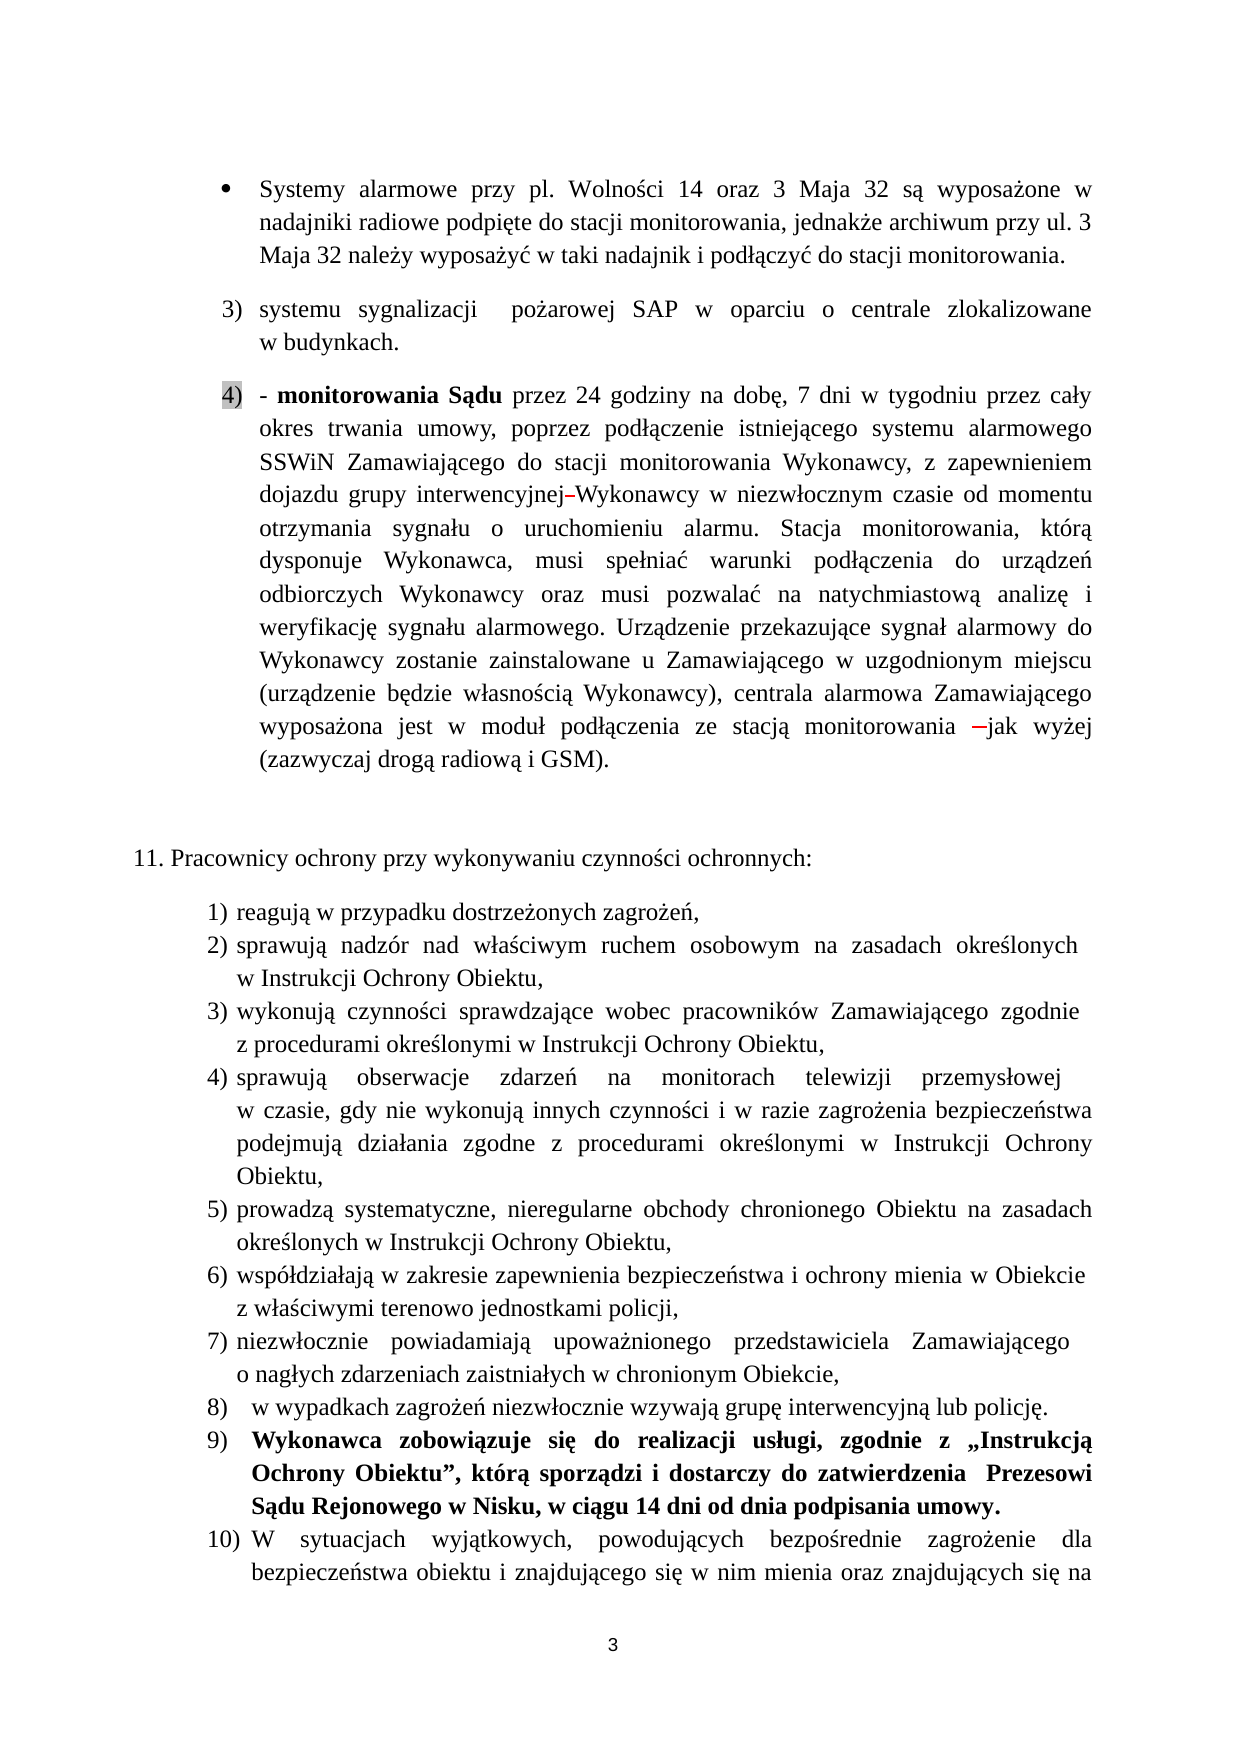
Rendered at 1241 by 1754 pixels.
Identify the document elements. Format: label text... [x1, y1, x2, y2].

list sprawują obserwacje zdarzeń na monitorach telewizji przemysłowej w czasie, gdy nie wykonują innych czynności i w razie zagrożenia bezpieczeństwa podejmują działania zgodne z procedurami określonymi w Instrukcji Ochrony Obiektu, [207, 1062, 1093, 1189]
list - monitorowania Sądu przez 24 godziny na dobę, 7 dni w tygodniu przez cały okres trwania umowy, poprzez podłączenie istniejącego systemu alarmowego SSWiN Zamawiającego do stacji monitorowania Wykonawcy, z zapewnieniem dojazdu grupy interwencyjnej Wykonawcy w niezwłocznym czasie od momentu otrzymania sygnału o uruchomieniu alarmu. Stacja monitorowania, którą dysponuje Wykonawca, musi spełniać warunki podłączenia do urządzeń odbiorczych Wykonawcy oraz musi pozwalać na natychmiastową analizę i weryfikację sygnału alarmowego. Urządzenie przekazujące sygnał alarmowy do Wykonawcy zostanie zainstalowane u Zamawiającego w uzgodnionym miejscu (urządzenie będzie własnością Wykonawcy), centrala alarmowa Zamawiającego wyposażona jest w moduł podłączenia ze stacją monitorowania jak wyżej (zazwyczaj drogą radiową i GSM). [222, 381, 1093, 772]
list niezwłocznie powiadamiają upoważnionego przedstawiciela Zamawiającego o nagłych zdarzeniach zaistniałych w chronionym Obiekcie, [207, 1326, 1093, 1388]
list Systemy alarmowe przy pl. Wolności 14 oraz 3 Maja 32 są wyposażone w nadajniki radiowe podpięte do stacji monitorowania, jednakże archiwum przy ul. 3 Maja 32 należy wyposażyć w taki nadajnik i podłączyć do stacji monitorowania. [222, 174, 1093, 268]
list Wykonawca zobowiązuje się do realizacji usługi, zgodnie z „Instrukcją Ochrony Obiektu”, którą sporządzi i dostarczy do zatwierdzenia Prezesowi Sądu Rejonowego w Nisku, w ciągu 14 dni od dnia podpisania umowy. [207, 1425, 1093, 1520]
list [207, 1524, 1093, 1586]
list Pracownicy ochrony przy wykonywaniu czynności ochronnych: [133, 843, 1093, 872]
list współdziałają w zakresie zapewnienia bezpieczeństwa i ochrony mienia w Obiekcie z właściwymi terenowo jednostkami policji, [207, 1260, 1093, 1322]
list sprawują nadzór nad właściwym ruchem osobowym na zasadach określonych w Instrukcji Ochrony Obiektu, [207, 930, 1093, 991]
list reagują w przypadku dostrzeżonych zagrożeń, [207, 897, 1093, 925]
list systemu sygnalizacji pożarowej SAP w oparciu o centrale zlokalizowane w budynkach. [222, 294, 1093, 355]
list w wypadkach zagrożeń niezwłocznie wzywają grupę interwencyjną lub policję. [207, 1392, 1093, 1421]
list wykonują czynności sprawdzające wobec pracowników Zamawiającego zgodnie z procedurami określonymi w Instrukcji Ochrony Obiektu, [207, 996, 1093, 1057]
list prowadzą systematyczne, nieregularne obchody chronionego Obiektu na zasadach określonych w Instrukcji Ochrony Obiektu, [207, 1194, 1093, 1256]
